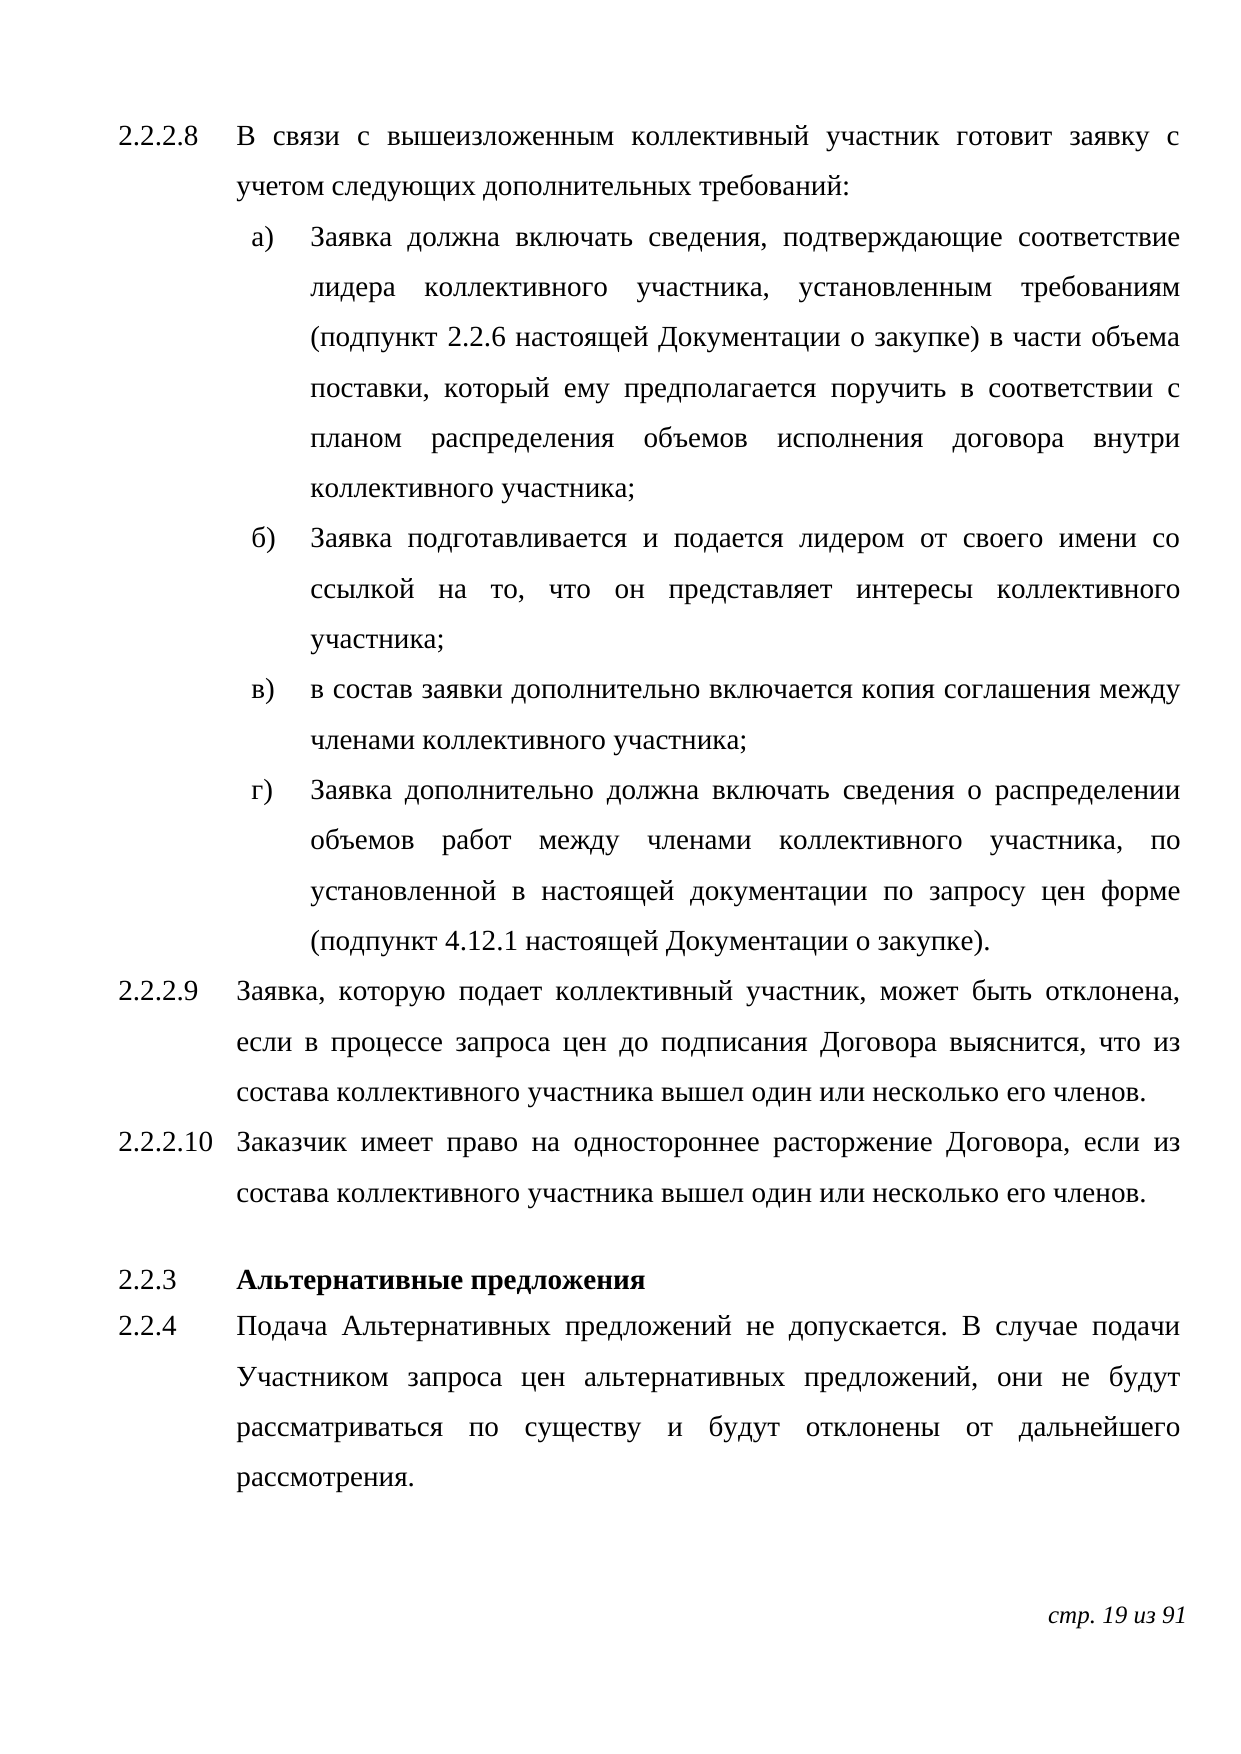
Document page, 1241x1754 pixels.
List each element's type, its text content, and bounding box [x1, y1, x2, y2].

list Заказчик имеет право на одностороннее расторжение Договора, если из состава коллективного участника вышел один или несколько его членов. [118, 1124, 1181, 1208]
text Заявка подготавливается и подается лидером от своего имени со ссылкой на то, что он представляет интересы коллективного участника; [251, 521, 1181, 655]
text Заявка должна включать сведения, подтверждающие соответствие лидера коллективного участника, установленным требованиям (подпункт 2.2.6 настоящей Документации о закупке) в части объема поставки, который ему предполагается поручить в соответствии с планом распределения объемов исполнения договора внутри коллективного участника; [251, 219, 1181, 504]
text Заявка дополнительно должна включать сведения о распределении объемов работ между членами коллективного участника, по установленной в настоящей документации по запросу цен форме (подпункт 4.12.1 настоящей Документации о закупке). [251, 772, 1181, 957]
text В связи с вышеизложенным коллективный участник готовит заявку с учетом следующих дополнительных требований: [118, 118, 1181, 202]
list Альтернативные предложения [118, 1262, 1181, 1296]
text в состав заявки дополнительно включается копия соглашения между членами коллективного участника; [251, 672, 1181, 755]
text Заявка, которую подает коллективный участник, может быть отклонена, если в процессе запроса цен до подписания Договора выяснится, что из состава коллективного участника вышел один или несколько его членов. [118, 973, 1181, 1108]
list Подача Альтернативных предложений не допускается. В случае подачи Участником запроса цен альтернативных предложений, они не будут рассматриваться по существу и будут отклонены от дальнейшего рассмотрения. [118, 1308, 1181, 1493]
